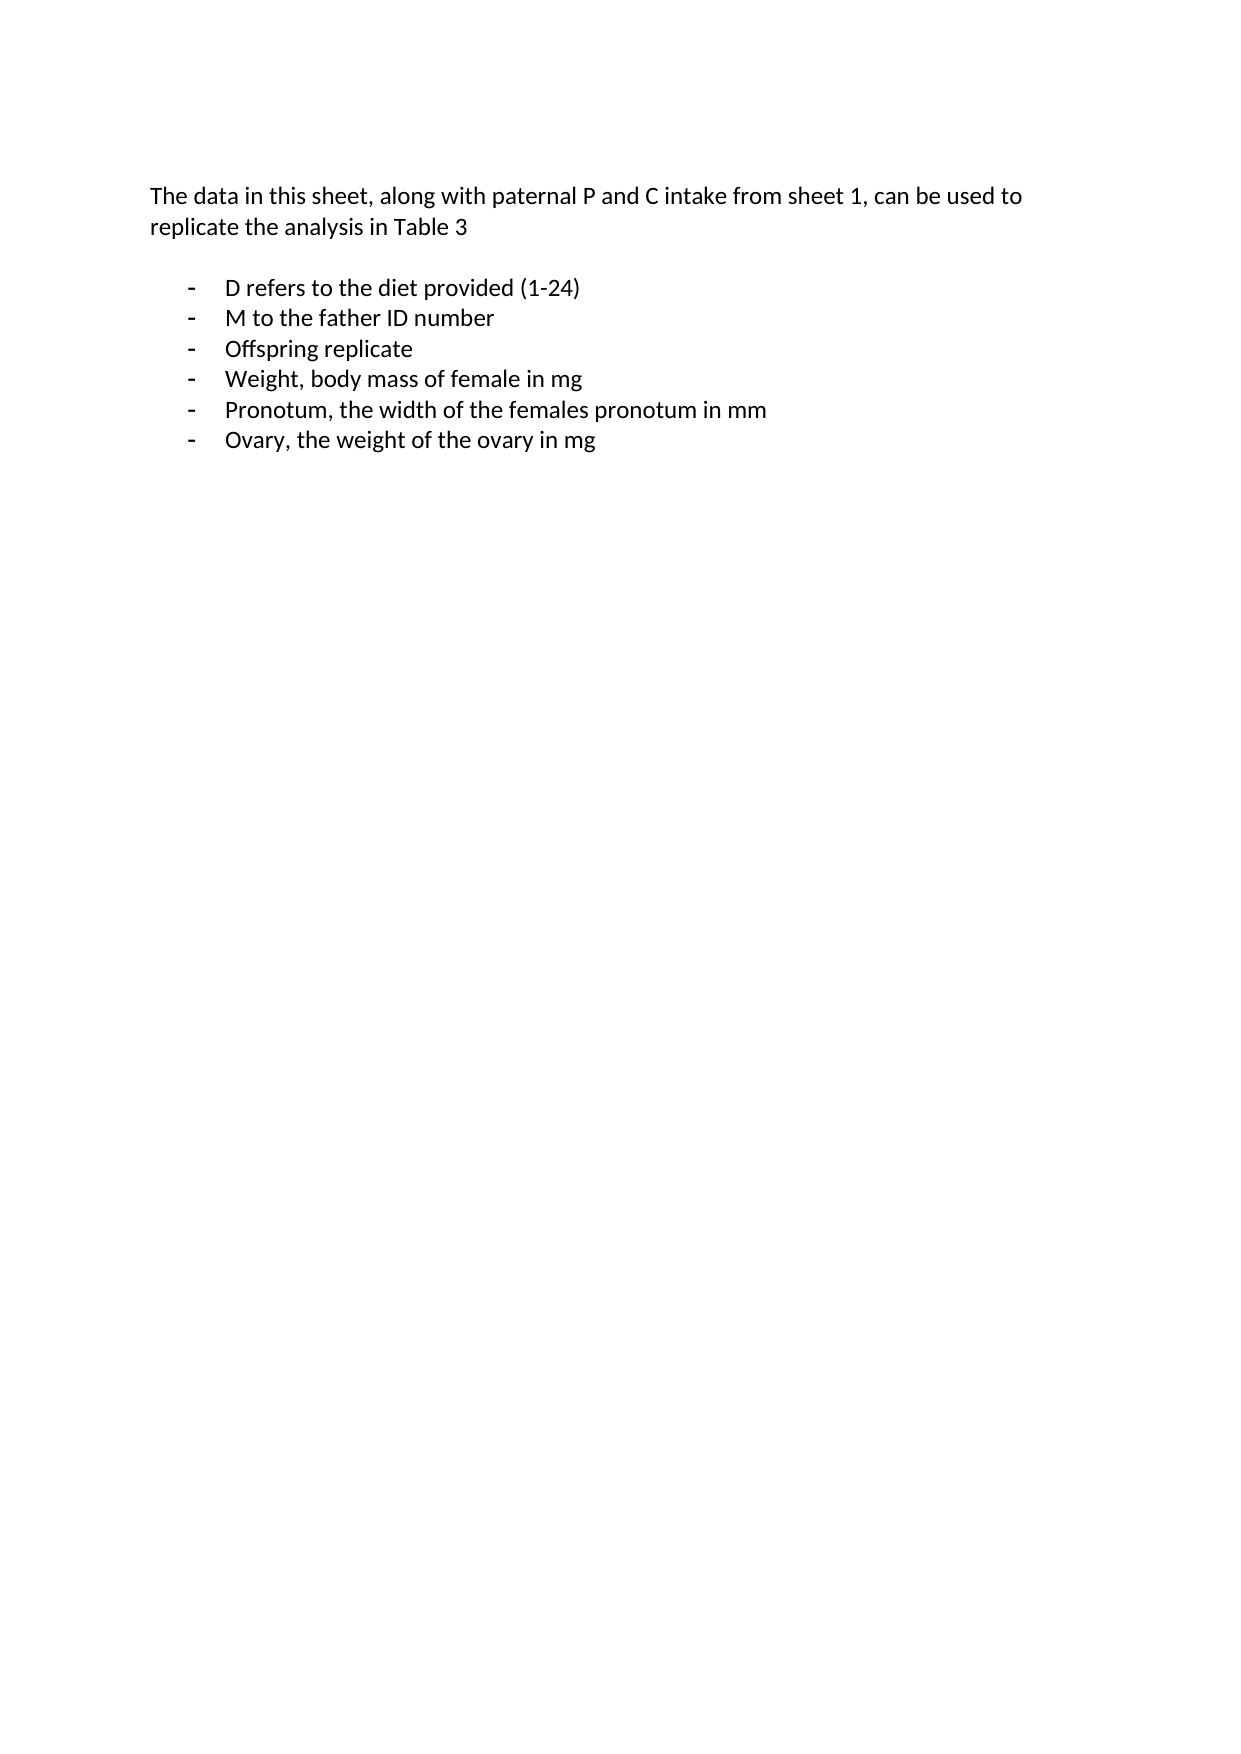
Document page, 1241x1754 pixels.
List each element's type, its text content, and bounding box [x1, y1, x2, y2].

list D refers to the diet provided (1-24) [187, 272, 1090, 303]
text The data in this sheet, along with paternal P and C intake from sheet 1, can be used to replicate the analysis in Table 3 [150, 181, 1090, 242]
list Ovary, the weight of the ovary in mg [187, 425, 1090, 455]
list Offspring replicate [187, 333, 1090, 364]
list Weight, body mass of female in mg [187, 364, 1090, 394]
list M to the father ID number [187, 303, 1090, 333]
list Pronotum, the width of the females pronotum in mm [187, 394, 1090, 425]
